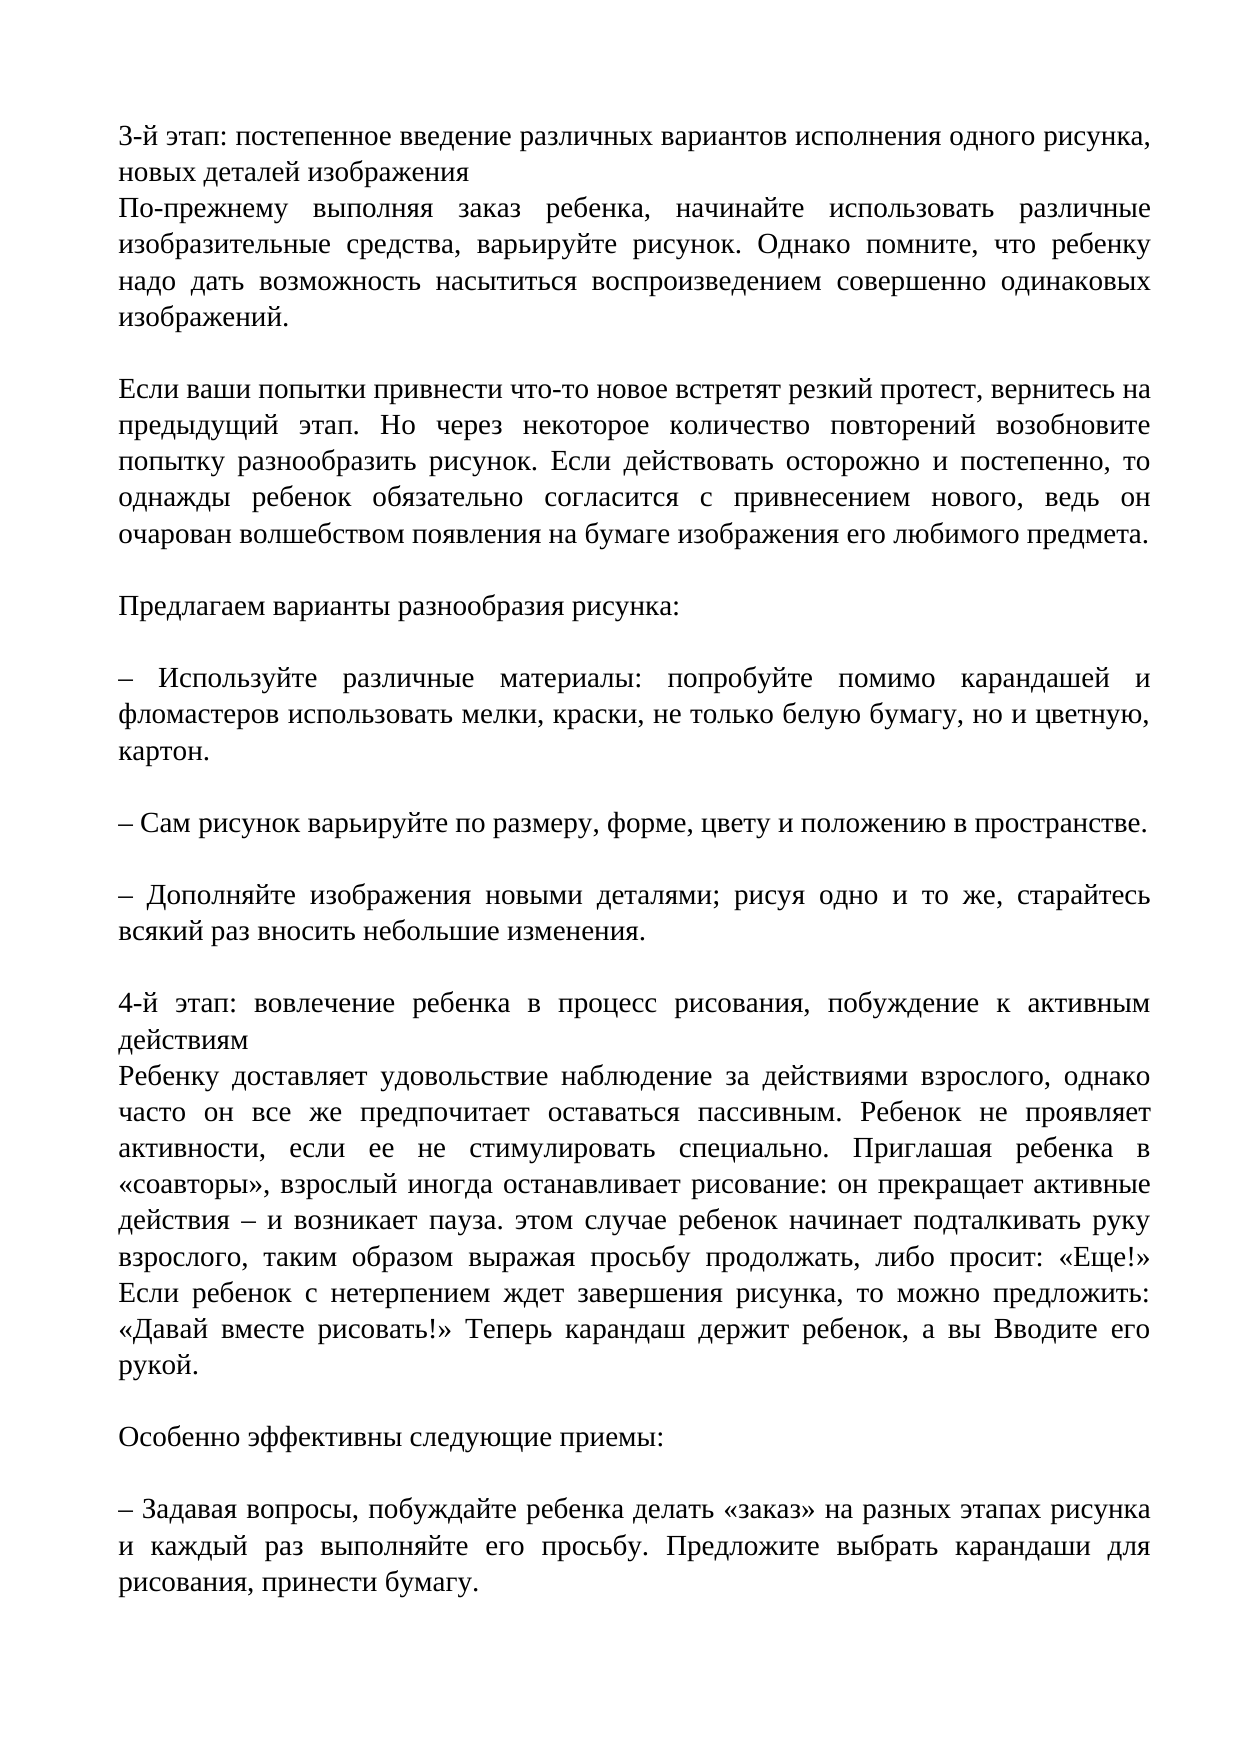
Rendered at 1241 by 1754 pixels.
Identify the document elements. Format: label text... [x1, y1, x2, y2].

list Если ваши попытки привнести что-то новое встретят резкий протест, вернитесь на предыдущий этап. Но через некоторое количество повторений возобновите попытку разнообразить рисунок. Если действовать осторожно и постепенно, то однажды ребенок обязательно согласится с привнесением нового, ведь он очарован волшебством появления на бумаге изображения его любимого предмета. [118, 371, 1152, 549]
list – Сам рисунок варьируйте по размеру, форме, цвету и положению в пространстве. [118, 805, 1152, 838]
list Ребенку доставляет удовольствие наблюдение за действиями взрослого, однако часто он все же предпочитает оставаться пассивным. Ребенок не проявляет активности, если ее не стимулировать специально. Приглашая ребенка в «соавторы», взрослый иногда останавливает рисование: он прекращает активные действия – и возникает пауза. этом случае ребенок начинает подталкивать руку взрослого, таким образом выражая просьбу продолжать, либо просит: «Еще!» Если ребенок с нетерпением ждет завершения рисунка, то можно предложить: «Давай вместе рисовать!» Теперь карандаш держит ребенок, а вы Вводите его рукой. [118, 1058, 1152, 1381]
list – Дополняйте изображения новыми деталями; рисуя одно и то же, старайтесь всякий раз вносить небольшие изменения. [118, 877, 1152, 947]
list – Задавая вопросы, побуждайте ребенка делать «заказ» на разных этапах рисунка и каждый раз выполняйте его просьбу. Предложите выбрать карандаши для рисования, принести бумагу. [118, 1492, 1152, 1597]
list 4-й этап: вовлечение ребенка в процесс рисования, побуждение к активным действиям [118, 986, 1152, 1055]
list 3-й этап: постепенное введение различных вариантов исполнения одного рисунка, новых деталей изображения [118, 118, 1152, 188]
list Предлагаем варианты разнообразия рисунка: [118, 588, 1152, 622]
list Особенно эффективны следующие приемы: [118, 1419, 1152, 1453]
list – Используйте различные материалы: попробуйте помимо карандашей и фломастеров использовать мелки, краски, не только белую бумагу, но и цветную, картон. [118, 660, 1152, 766]
list По-прежнему выполняя заказ ребенка, начинайте использовать различные изобразительные средства, варьируйте рисунок. Однако помните, что ребенку надо дать возможность насытиться воспроизведением совершенно одинаковых изображений. [118, 190, 1152, 332]
